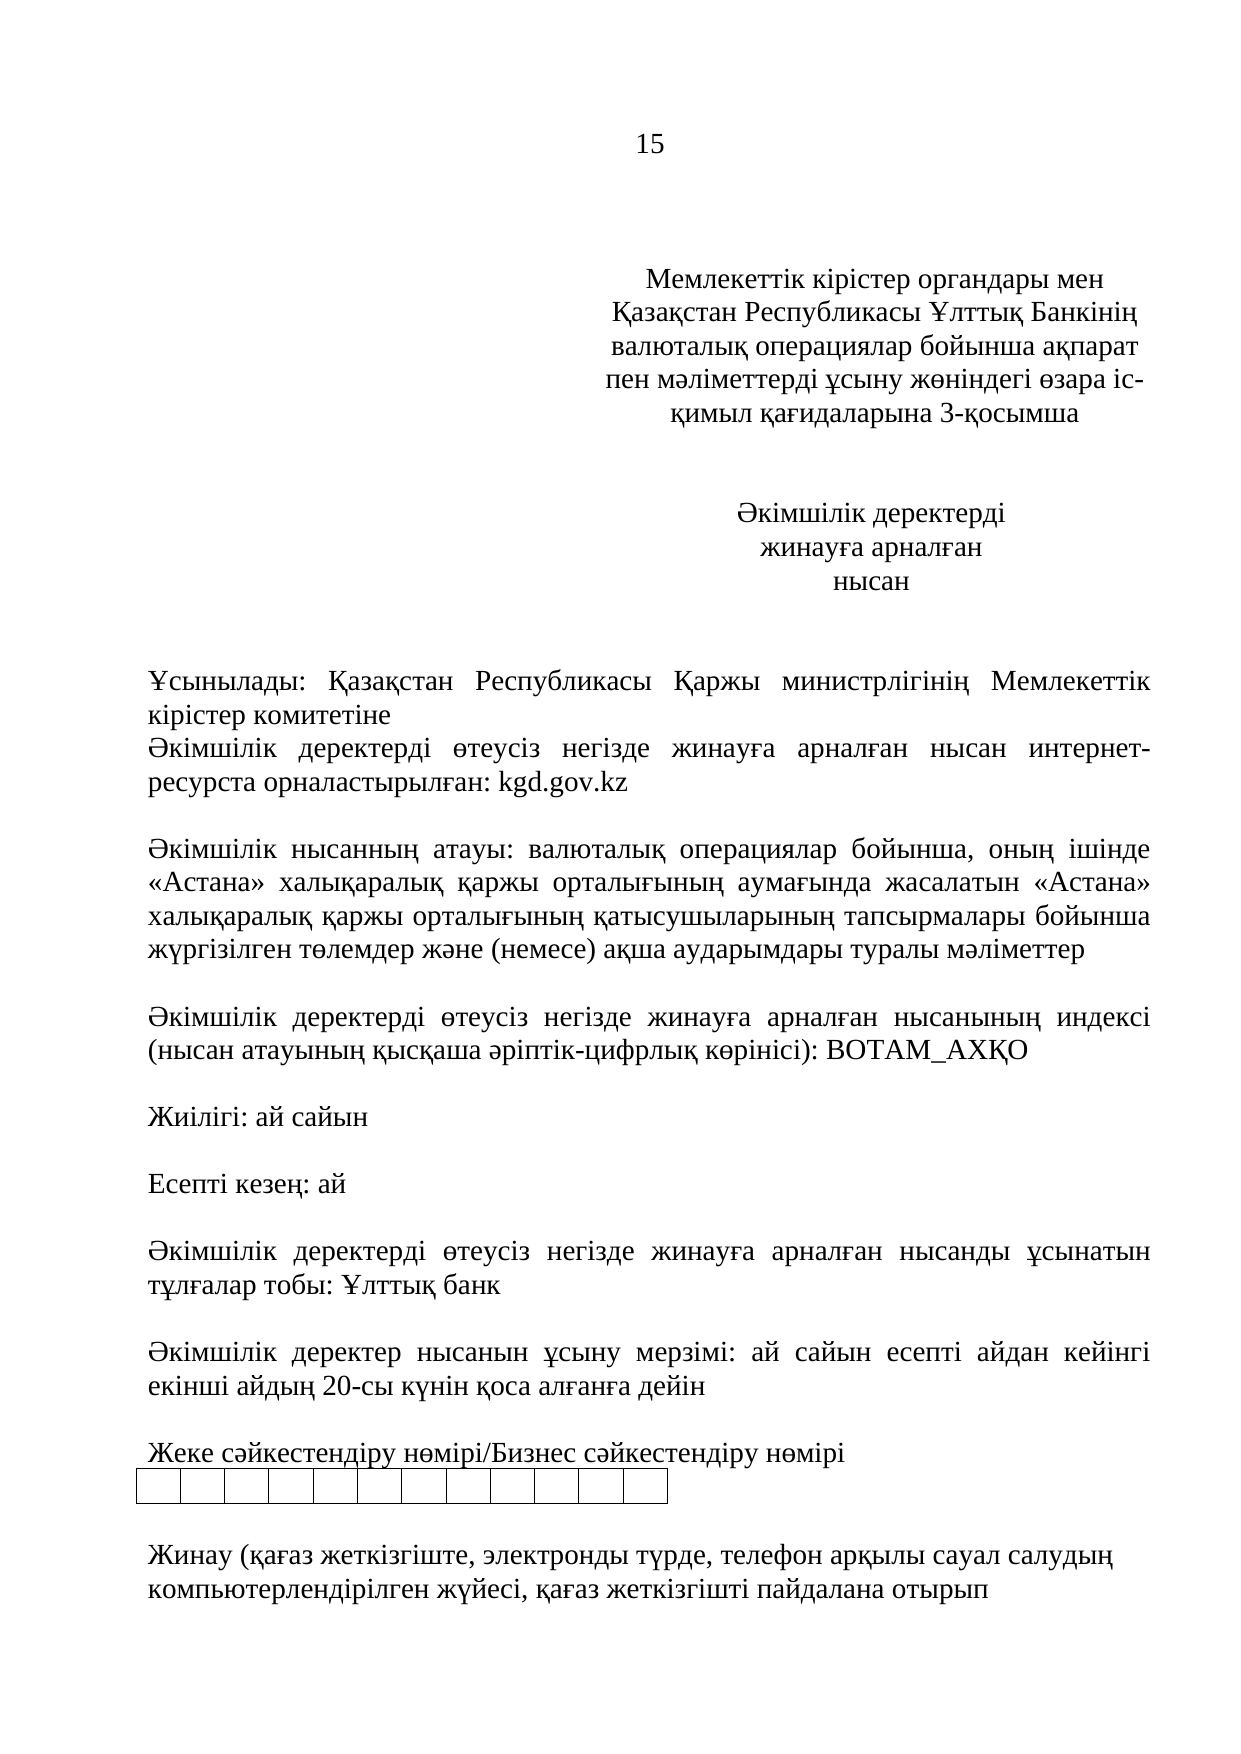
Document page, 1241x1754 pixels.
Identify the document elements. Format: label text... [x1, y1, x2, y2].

table_header [447, 1469, 490, 1503]
text Ұсынылады: Қазақстан Республикасы Қаржы министрлігінің Мемлекеттік кірістер комитетіне [148, 663, 1152, 730]
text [148, 1537, 1152, 1604]
text Әкімшілік нысанның атауы: валюталық операциялар бойынша, оның ішінде «Астана» халықаралық қаржы орталығының аумағында жасалатын «Астана» халықаралық қаржы орталығының қатысушыларының тапсырмалары бойынша жүргізілген төлемдер және (немесе) ақша аударымдары туралы мәліметтер [148, 831, 1152, 965]
text Әкімшілік деректерді [591, 496, 1152, 529]
text жинауға арналған [591, 529, 1152, 563]
table_header [579, 1469, 623, 1503]
table_header [402, 1469, 446, 1503]
table_header [269, 1469, 313, 1503]
text Әкімшілік деректерді өтеусіз негізде жинауға арналған нысанды ұсынатын тұлғалар тобы: Ұлттық банк [148, 1233, 1152, 1301]
text Есепті кезең: ай [148, 1166, 1152, 1200]
text Жиілігі: ай сайын [148, 1099, 1152, 1133]
text Әкімшілік деректерді өтеусіз негізде жинауға арналған нысанының индексі (нысан атауының қысқаша әріптік-цифрлық көрінісі): ВОТАМ_АХҚО [148, 999, 1152, 1066]
table_header [624, 1469, 667, 1503]
text Мемлекеттік кірістер органдары мен Қазақстан Республикасы Ұлттық Банкінің валюталық операциялар бойынша ақпарат пен мәліметтерді ұсыну жөніндегі өзара іс-қимыл қағидаларына 3-қосымша [598, 261, 1152, 428]
table_header [491, 1469, 534, 1503]
table_header [225, 1469, 268, 1503]
text Әкімшілік деректерді өтеусіз негізде жинауға арналған нысан интернет-ресурста орналастырылған: kgd.gov.kz [148, 730, 1152, 797]
text Жеке сәйкестендіру нөмірі/Бизнес сәйкестендіру нөмірі [148, 1435, 1152, 1468]
table_header [137, 1469, 180, 1503]
text Әкімшілік деректер нысанын ұсыну мерзімі: ай сайын есепті айдан кейінгі екінші айдың 20-сы күнін қоса алғанға дейін [148, 1334, 1152, 1401]
table_header [314, 1469, 357, 1503]
table_header [535, 1469, 578, 1503]
text нысан [591, 563, 1152, 596]
table_header [181, 1469, 224, 1503]
table_header [358, 1469, 401, 1503]
